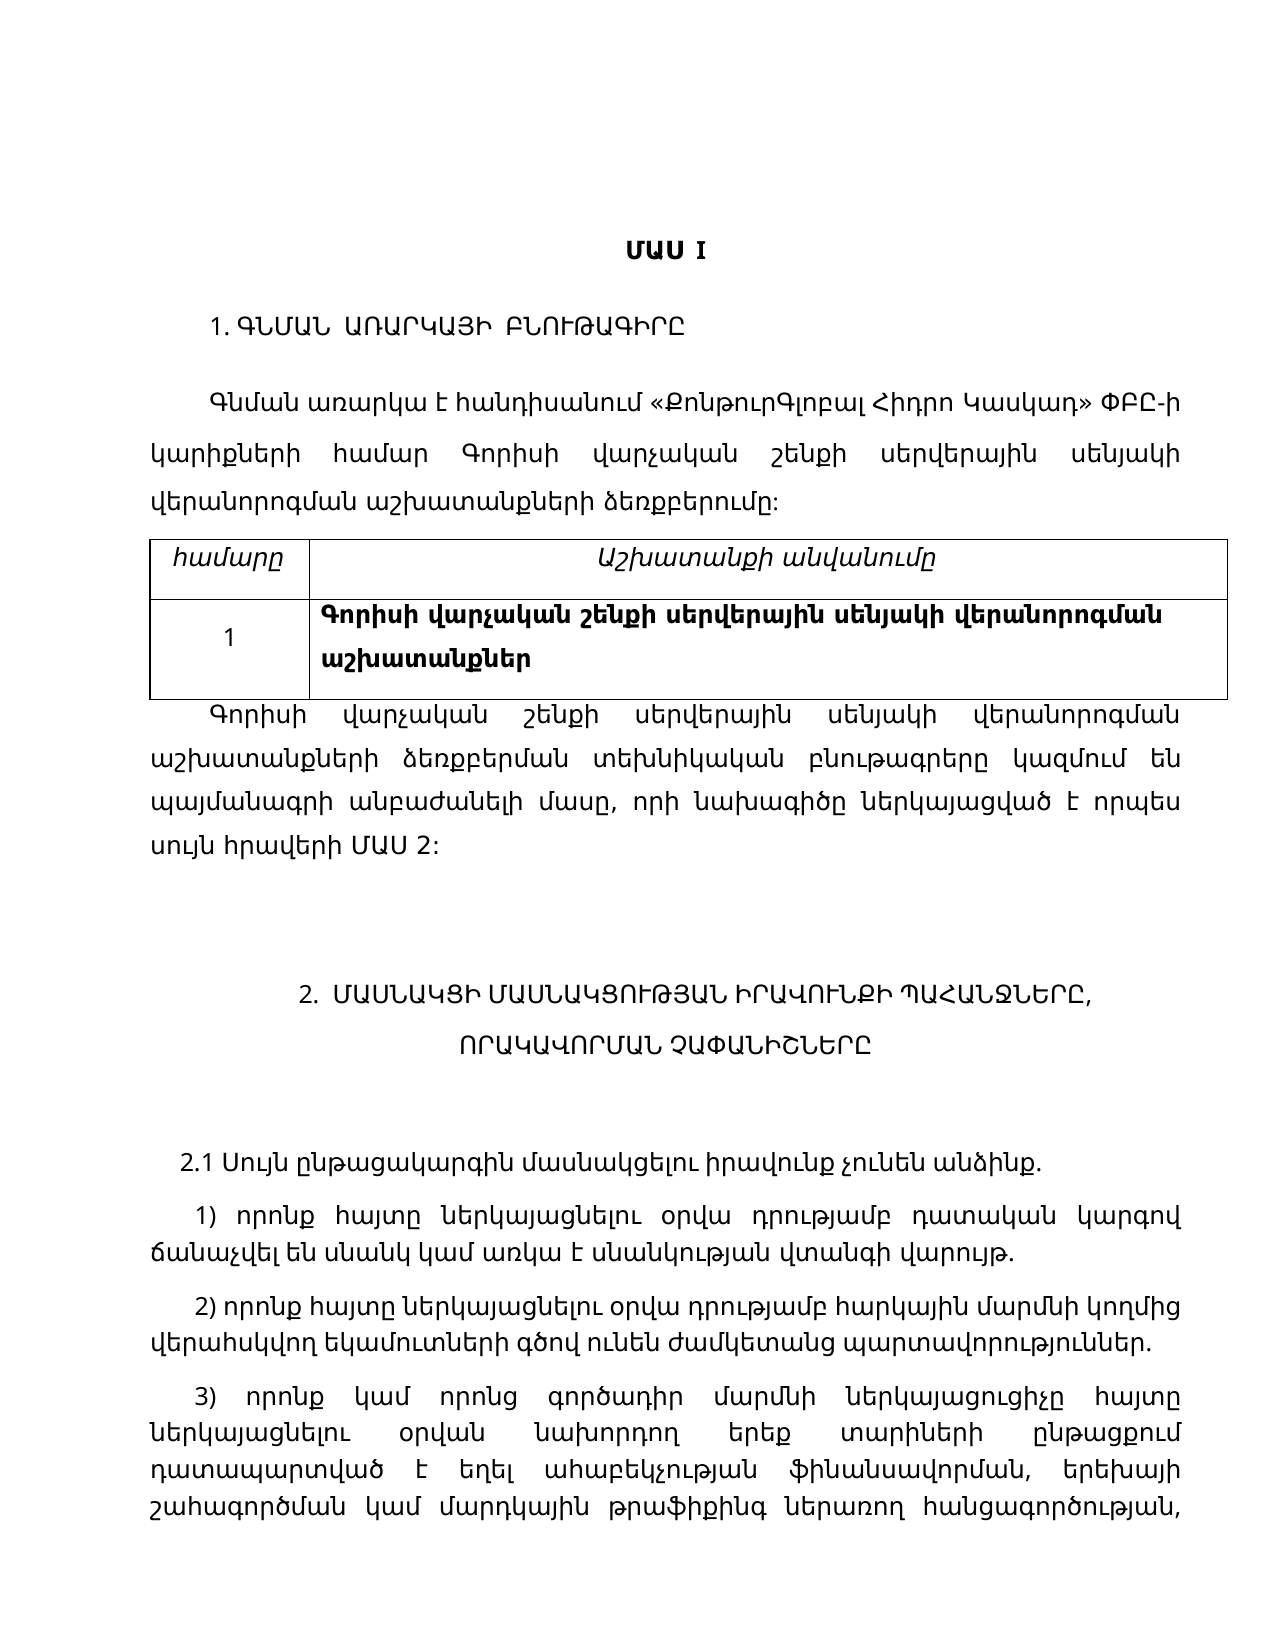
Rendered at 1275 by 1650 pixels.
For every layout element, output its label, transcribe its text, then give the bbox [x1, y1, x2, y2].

table_header համարը [151, 540, 309, 599]
text 2. ՄԱՍՆԱԿՑԻ ՄԱՍՆԱԿՑՈՒԹՅԱՆ ԻՐԱՎՈՒՆՔԻ ՊԱՀԱՆՋՆԵՐԸ, ՈՐԱԿԱՎՈՐՄԱՆ ՉԱՓԱՆԻՇՆԵՐԸ [150, 976, 1181, 1062]
text ՄԱՍ I [150, 233, 1181, 267]
subtitle 1. ԳՆՄԱՆ ԱՌԱՐԿԱՅԻ ԲՆՈՒԹԱԳԻՐԸ [150, 309, 1181, 343]
table_cell Գորիսի վարչական շենքի սերվերային սենյակի վերանորոգման աշխատանքներ [310, 600, 1227, 699]
table_cell 1 [151, 600, 309, 699]
subtitle Գնման առարկա է հանդիսանում «ՔոնթուրԳլոբալ Հիդրո Կասկադ» ՓԲԸ-ի կարիքների համար Գորիսի վարչական շենքի սերվերային սենյակի վերանորոգման աշխատանքների ձեռքբերումը: [150, 385, 1181, 517]
text 1) որոնք հայտը ներկայացնելու օրվա դրությամբ դատական կարգով ճանաչվել են սնանկ կամ առկա է սնանկության վտանգի վարույթ. [150, 1198, 1181, 1269]
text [150, 1378, 1181, 1523]
table_header Աշխատանքի անվանումը [310, 540, 1227, 599]
text Գորիսի վարչական շենքի սերվերային սենյակի վերանորոգման աշխատանքների ձեռքբերման տեխնիկական բնութագրերը կազմում են պայմանագրի անբաժանելի մասը, որի նախագիծը ներկայացված է որպես սույն հրավերի ՄԱՍ 2: [150, 700, 1181, 860]
text 2) որոնք հայտը ներկայացնելու օրվա դրությամբ հարկային մարմնի կողմից վերահսկվող եկամուտների գծով ունեն ժամկետանց պարտավորություններ. [150, 1288, 1181, 1359]
text 2.1 Սույն ընթացակարգին մասնակցելու իրավունք չունեն անձինք. [150, 1144, 1181, 1178]
